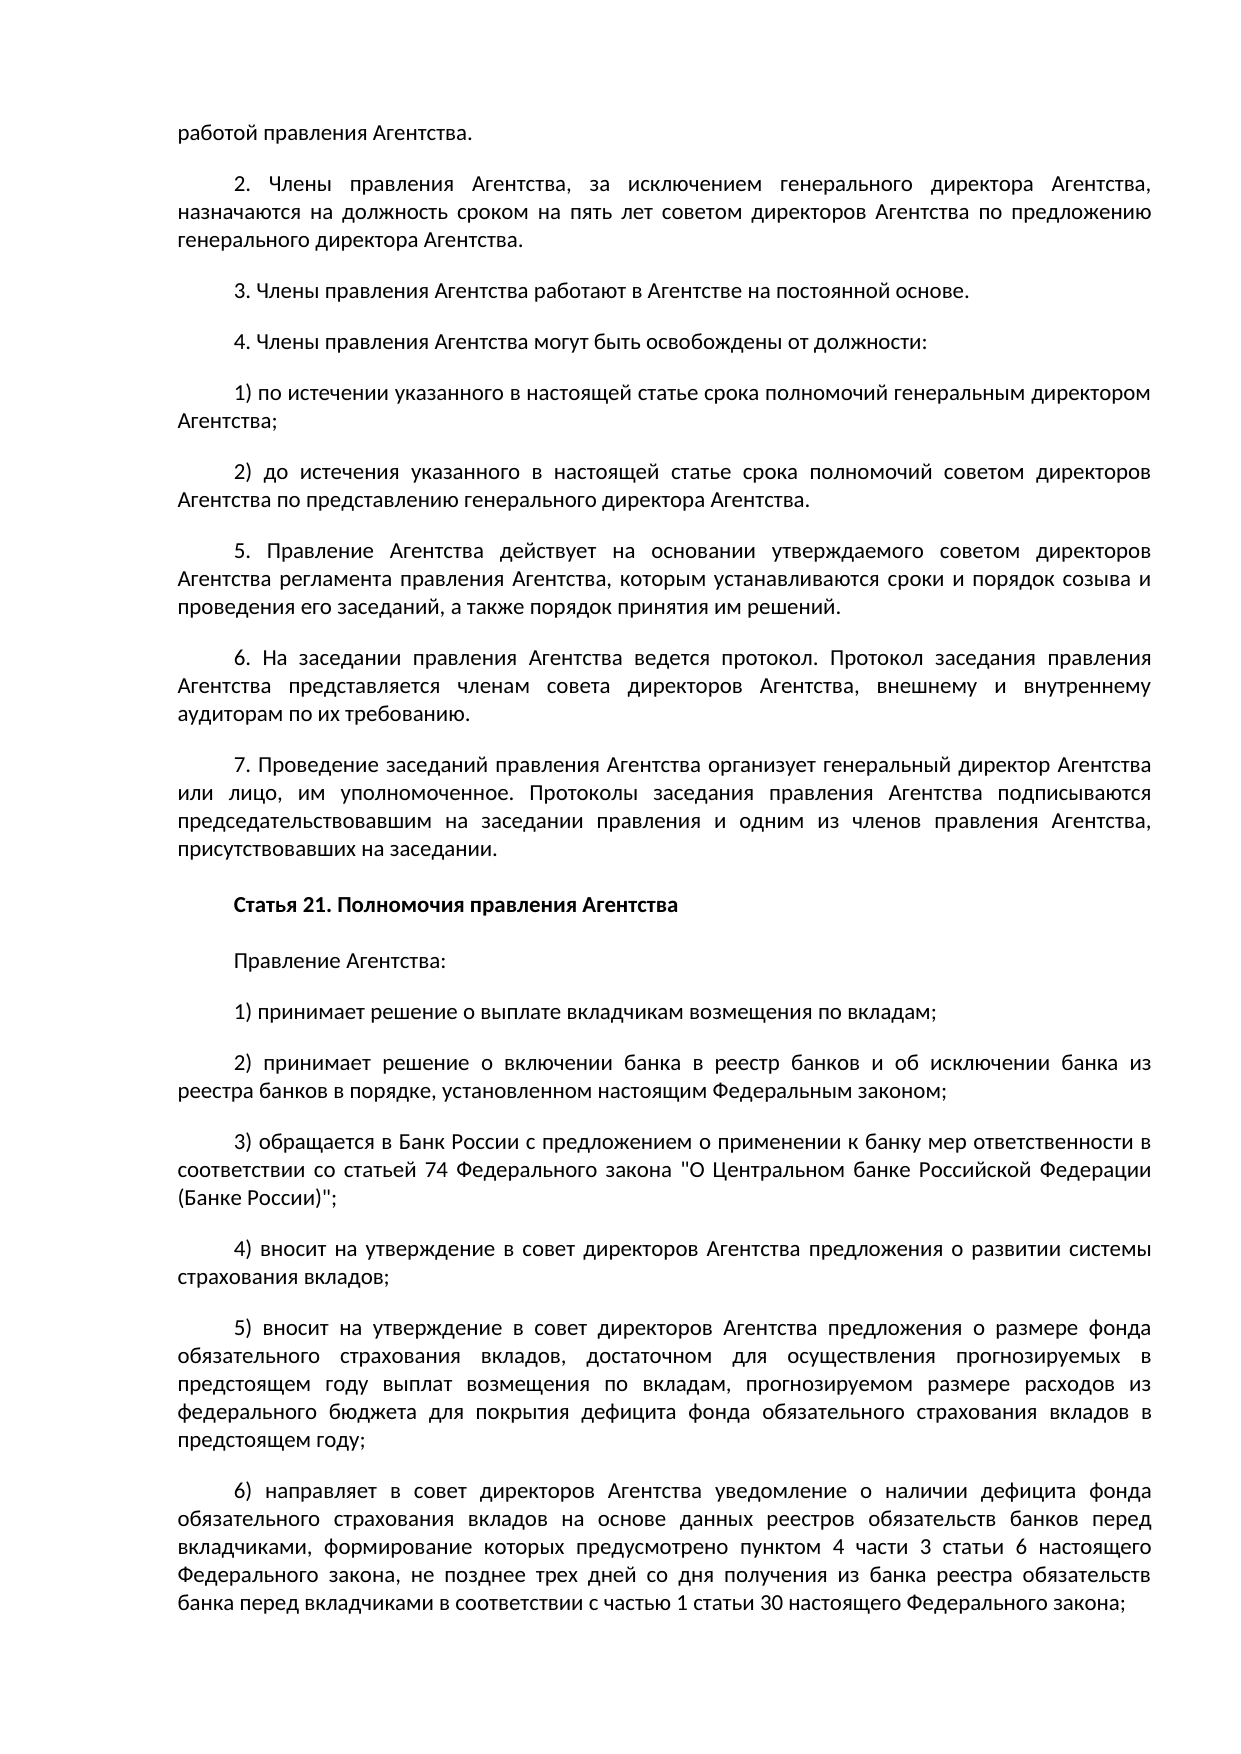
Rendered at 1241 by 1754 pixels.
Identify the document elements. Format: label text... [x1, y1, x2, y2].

text 6) направляет в совет директоров Агентства уведомление о наличии дефицита фонда обязательного страхования вкладов на основе данных реестров обязательств банков перед вкладчиками, формирование которых предусмотрено пунктом 4 части 3 статьи 6 настоящего Федерального закона, не позднее трех дней со дня получения из банка реестра обязательств банка перед вкладчиками в соответствии с частью 1 статьи 30 настоящего Федерального закона; [177, 1476, 1152, 1616]
text 2. Члены правления Агентства, за исключением генерального директора Агентства, назначаются на должность сроком на пять лет советом директоров Агентства по предложению генерального директора Агентства. [177, 169, 1152, 253]
text 4) вносит на утверждение в совет директоров Агентства предложения о развитии системы страхования вкладов; [177, 1234, 1152, 1290]
text 5. Правление Агентства действует на основании утверждаемого советом директоров Агентства регламента правления Агентства, которым устанавливаются сроки и порядок созыва и проведения его заседаний, а также порядок принятия им решений. [177, 536, 1152, 620]
text 4. Члены правления Агентства могут быть освобождены от должности: [177, 327, 1152, 355]
text 3) обращается в Банк России с предложением о применении к банку мер ответственности в соответствии со статьей 74 Федерального закона "О Центральном банке Российской Федерации (Банке России)"; [177, 1127, 1152, 1211]
text 1) принимает решение о выплате вкладчикам возмещения по вкладам; [177, 997, 1152, 1025]
title Статья 21. Полномочия правления Агентства [177, 890, 1152, 918]
text 3. Члены правления Агентства работают в Агентстве на постоянной основе. [177, 276, 1152, 304]
text 7. Проведение заседаний правления Агентства организует генеральный директор Агентства или лицо, им уполномоченное. Протоколы заседания правления Агентства подписываются председательствовавшим на заседании правления и одним из членов правления Агентства, присутствовавших на заседании. [177, 750, 1152, 862]
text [177, 118, 1152, 146]
text 5) вносит на утверждение в совет директоров Агентства предложения о размере фонда обязательного страхования вкладов, достаточном для осуществления прогнозируемых в предстоящем году выплат возмещения по вкладам, прогнозируемом размере расходов из федерального бюджета для покрытия дефицита фонда обязательного страхования вкладов в предстоящем году; [177, 1313, 1152, 1453]
text 2) до истечения указанного в настоящей статье срока полномочий советом директоров Агентства по представлению генерального директора Агентства. [177, 457, 1152, 513]
text 1) по истечении указанного в настоящей статье срока полномочий генеральным директором Агентства; [177, 378, 1152, 434]
text Правление Агентства: [177, 946, 1152, 974]
text 6. На заседании правления Агентства ведется протокол. Протокол заседания правления Агентства представляется членам совета директоров Агентства, внешнему и внутреннему аудиторам по их требованию. [177, 643, 1152, 727]
text 2) принимает решение о включении банка в реестр банков и об исключении банка из реестра банков в порядке, установленном настоящим Федеральным законом; [177, 1048, 1152, 1104]
